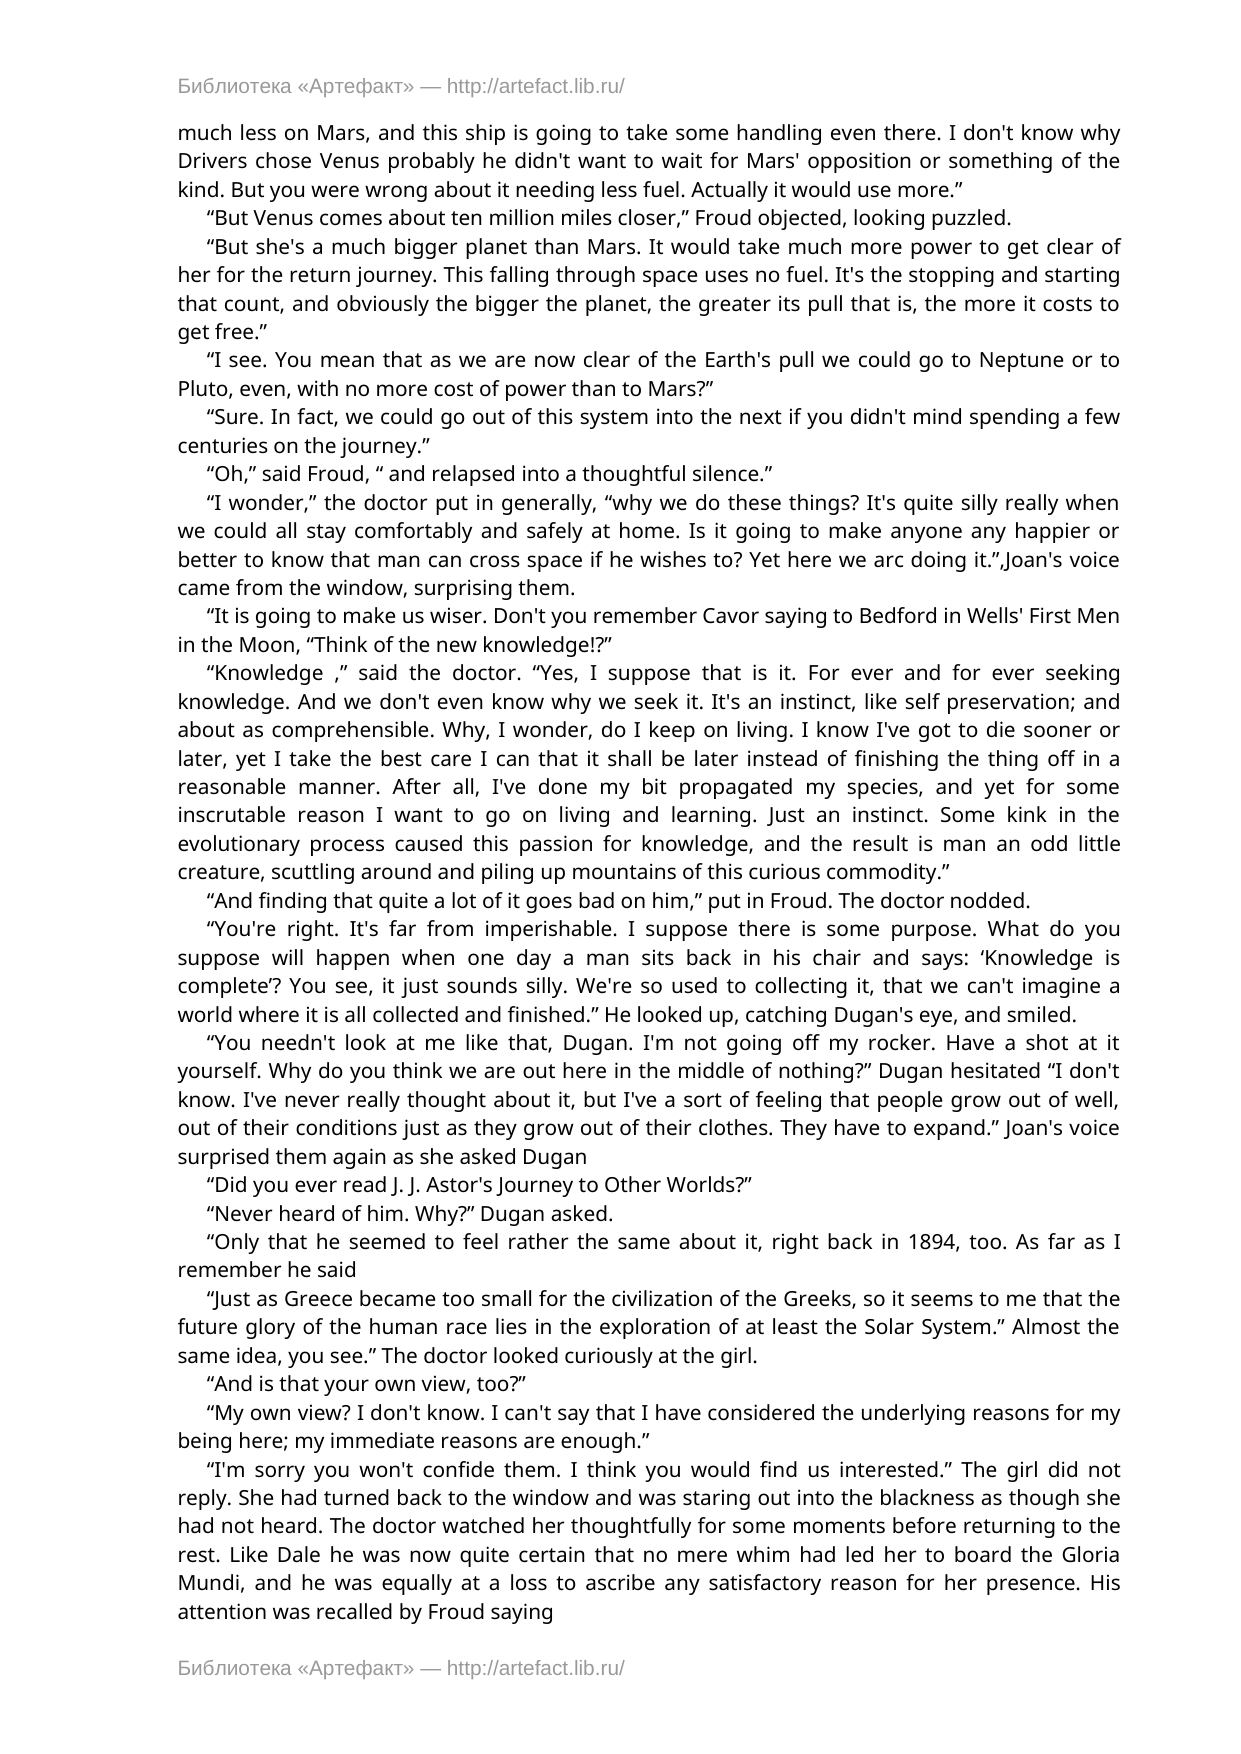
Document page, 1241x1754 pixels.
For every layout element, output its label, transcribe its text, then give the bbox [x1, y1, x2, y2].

text “Did you ever read J. J. Astor's Journey to Other Worlds?” [177, 1170, 1122, 1199]
text “Only that he seemed to feel rather the same about it, right back in 1894, too. As far as I remember he said [177, 1227, 1122, 1284]
text “My own view? I don't know. I can't say that I have considered the underlying reasons for my being here; my immediate reasons are enough.” [177, 1398, 1122, 1455]
text “Oh,” said Froud, “ and relapsed into a thoughtful silence.” [177, 459, 1122, 488]
text “Sure. In fact, we could go out of this system into the next if you didn't mind spending a few centuries on the journey.” [177, 402, 1122, 459]
text “Knowledge ,” said the doctor. “Yes, I suppose that is it. For ever and for ever seeking knowledge. And we don't even know why we seek it. It's an instinct, like self preservation; and about as comprehensible. Why, I wonder, do I keep on living. I know I've got to die sooner or later, yet I take the best care I can that it shall be later instead of finishing the thing off in a reasonable manner. After all, I've done my bit propagated my species, and yet for some inscrutable reason I want to go on living and learning. Just an instinct. Some kink in the evolutionary process caused this passion for knowledge, and the result is man an odd little creature, scuttling around and piling up mountains of this curious commodity.” [177, 658, 1122, 886]
text “It is going to make us wiser. Don't you remember Cavor saying to Bedford in Wells' First Men in the Moon, “Think of the new knowledge!?” [177, 602, 1122, 658]
text “But Venus comes about ten million miles closer,” Froud objected, looking puzzled. [177, 203, 1122, 232]
text “And is that your own view, too?” [177, 1369, 1122, 1398]
text “You needn't look at me like that, Dugan. I'm not going off my rocker. Have a shot at it yourself. Why do you think we are out here in the middle of nothing?” Dugan hesitated “I don't know. I've never really thought about it, but I've a sort of feeling that people grow out of well, out of their conditions just as they grow out of their clothes. They have to expand.” Joan's voice surprised them again as she asked Dugan [177, 1028, 1122, 1170]
text “And finding that quite a lot of it goes bad on him,” put in Froud. The doctor nodded. [177, 886, 1122, 914]
text “I see. You mean that as we are now clear of the Earth's pull we could go to Neptune or to Pluto, even, with no more cost of power than to Mars?” [177, 346, 1122, 402]
text “I'm sorry you won't confide them. I think you would find us interested.” The girl did not reply. She had turned back to the window and was staring out into the blackness as though she had not heard. The doctor watched her thoughtfully for some moments before returning to the rest. Like Dale he was now quite certain that no mere whim had led her to board the Gloria Mundi, and he was equally at a loss to ascribe any satisfactory reason for her presence. His attention was recalled by Froud saying [177, 1455, 1122, 1625]
text “You're right. It's far from imperishable. I suppose there is some purpose. What do you suppose will happen when one day a man sits back in his chair and says: ‘Knowledge is complete’? You see, it just sounds silly. We're so used to collecting it, that we can't imagine a world where it is all collected and finished.” He looked up, catching Dugan's eye, and smiled. [177, 914, 1122, 1028]
text “Just as Greece became too small for the civilization of the Greeks, so it seems to me that the future glory of the human race lies in the exploration of at least the Solar System.” Almost the same idea, you see.” The doctor looked curiously at the girl. [177, 1284, 1122, 1369]
text “Never heard of him. Why?” Dugan asked. [177, 1199, 1122, 1227]
text “I wonder,” the doctor put in generally, “why we do these things? It's quite silly really when we could all stay comfortably and safely at home. Is it going to make anyone any happier or better to know that man can cross space if he wishes to? Yet here we arc doing it.”,Joan's voice came from the window, surprising them. [177, 488, 1122, 602]
text “But she's a much bigger planet than Mars. It would take much more power to get clear of her for the return journey. This falling through space uses no fuel. It's the stopping and starting that count, and obviously the bigger the planet, the greater its pull that is, the more it costs to get free.” [177, 232, 1122, 346]
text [177, 118, 1122, 203]
